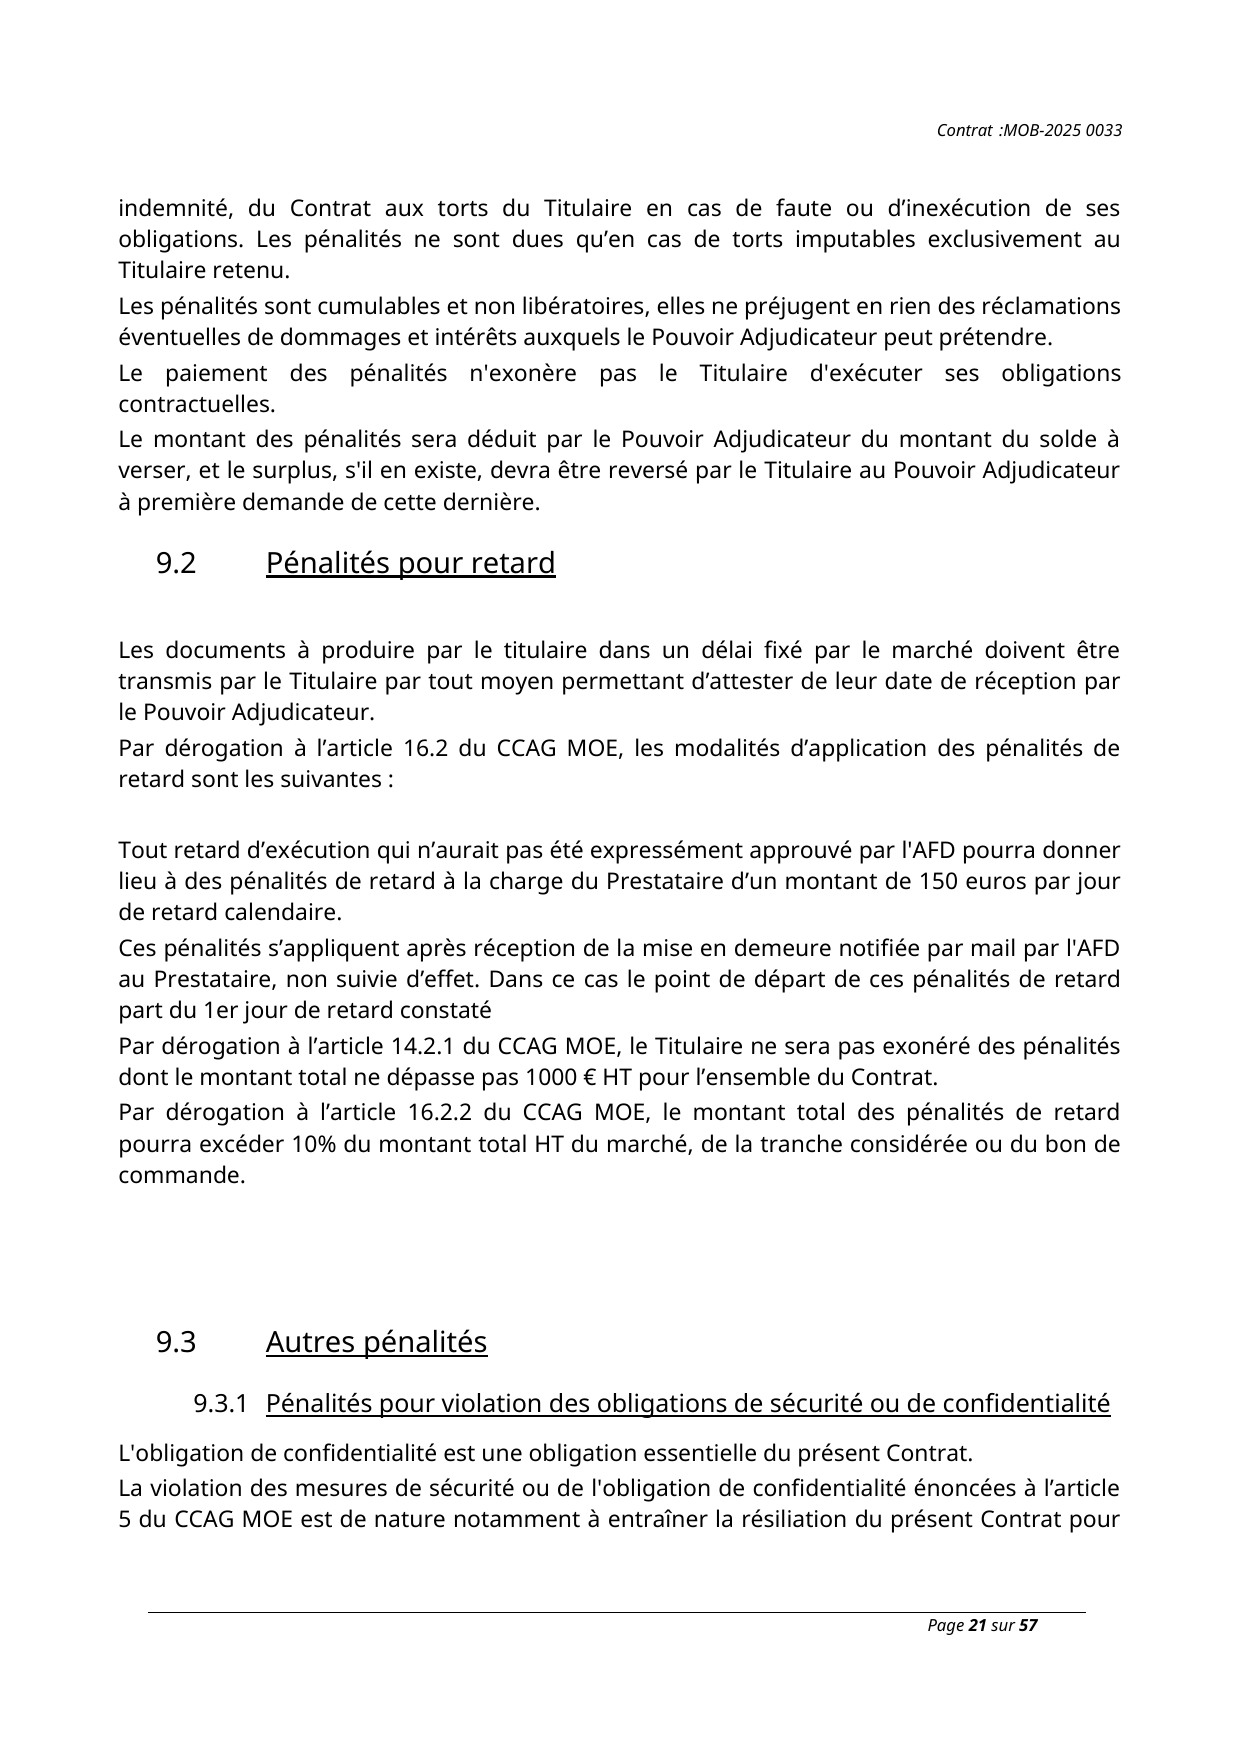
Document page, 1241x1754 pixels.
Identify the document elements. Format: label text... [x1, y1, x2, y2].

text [118, 1472, 1122, 1534]
text Ces pénalités s’appliquent après réception de la mise en demeure notifiée par mail par l'AFD au Prestataire, non suivie d’effet. Dans ce cas le point de départ de ces pénalités de retard part du 1er jour de retard constaté [118, 932, 1122, 1025]
text Pénalités pour violation des obligations de sécurité ou de confidentialité [193, 1386, 1122, 1420]
text Autres pénalités [156, 1321, 1122, 1361]
text Les pénalités sont cumulables et non libératoires, elles ne préjugent en rien des réclamations éventuelles de dommages et intérêts auxquels le Pouvoir Adjudicateur peut prétendre. [118, 290, 1122, 352]
text Le paiement des pénalités n'exonère pas le Titulaire d'exécuter ses obligations contractuelles. [118, 357, 1122, 419]
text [118, 192, 1122, 286]
text Par dérogation à l’article 14.2.1 du CCAG MOE, le Titulaire ne sera pas exonéré des pénalités dont le montant total ne dépasse pas 1000 € HT pour l’ensemble du Contrat. [118, 1029, 1122, 1092]
text L'obligation de confidentialité est une obligation essentielle du présent Contrat. [118, 1437, 1122, 1468]
text Pénalités pour retard [156, 542, 1122, 582]
text Par dérogation à l’article 16.2 du CCAG MOE, les modalités d’application des pénalités de retard sont les suivantes : [118, 732, 1122, 794]
text Les documents à produire par le titulaire dans un délai fixé par le marché doivent être transmis par le Titulaire par tout moyen permettant d’attester de leur date de réception par le Pouvoir Adjudicateur. [118, 634, 1122, 727]
text Le montant des pénalités sera déduit par le Pouvoir Adjudicateur du montant du solde à verser, et le surplus, s'il en existe, devra être reversé par le Titulaire au Pouvoir Adjudicateur à première demande de cette dernière. [118, 423, 1122, 517]
text Tout retard d’exécution qui n’aurait pas été expressément approuvé par l'AFD pourra donner lieu à des pénalités de retard à la charge du Prestataire d’un montant de 150 euros par jour de retard calendaire. [118, 834, 1122, 927]
text Par dérogation à l’article 16.2.2 du CCAG MOE, le montant total des pénalités de retard pourra excéder 10% du montant total HT du marché, de la tranche considérée ou du bon de commande. [118, 1096, 1122, 1190]
